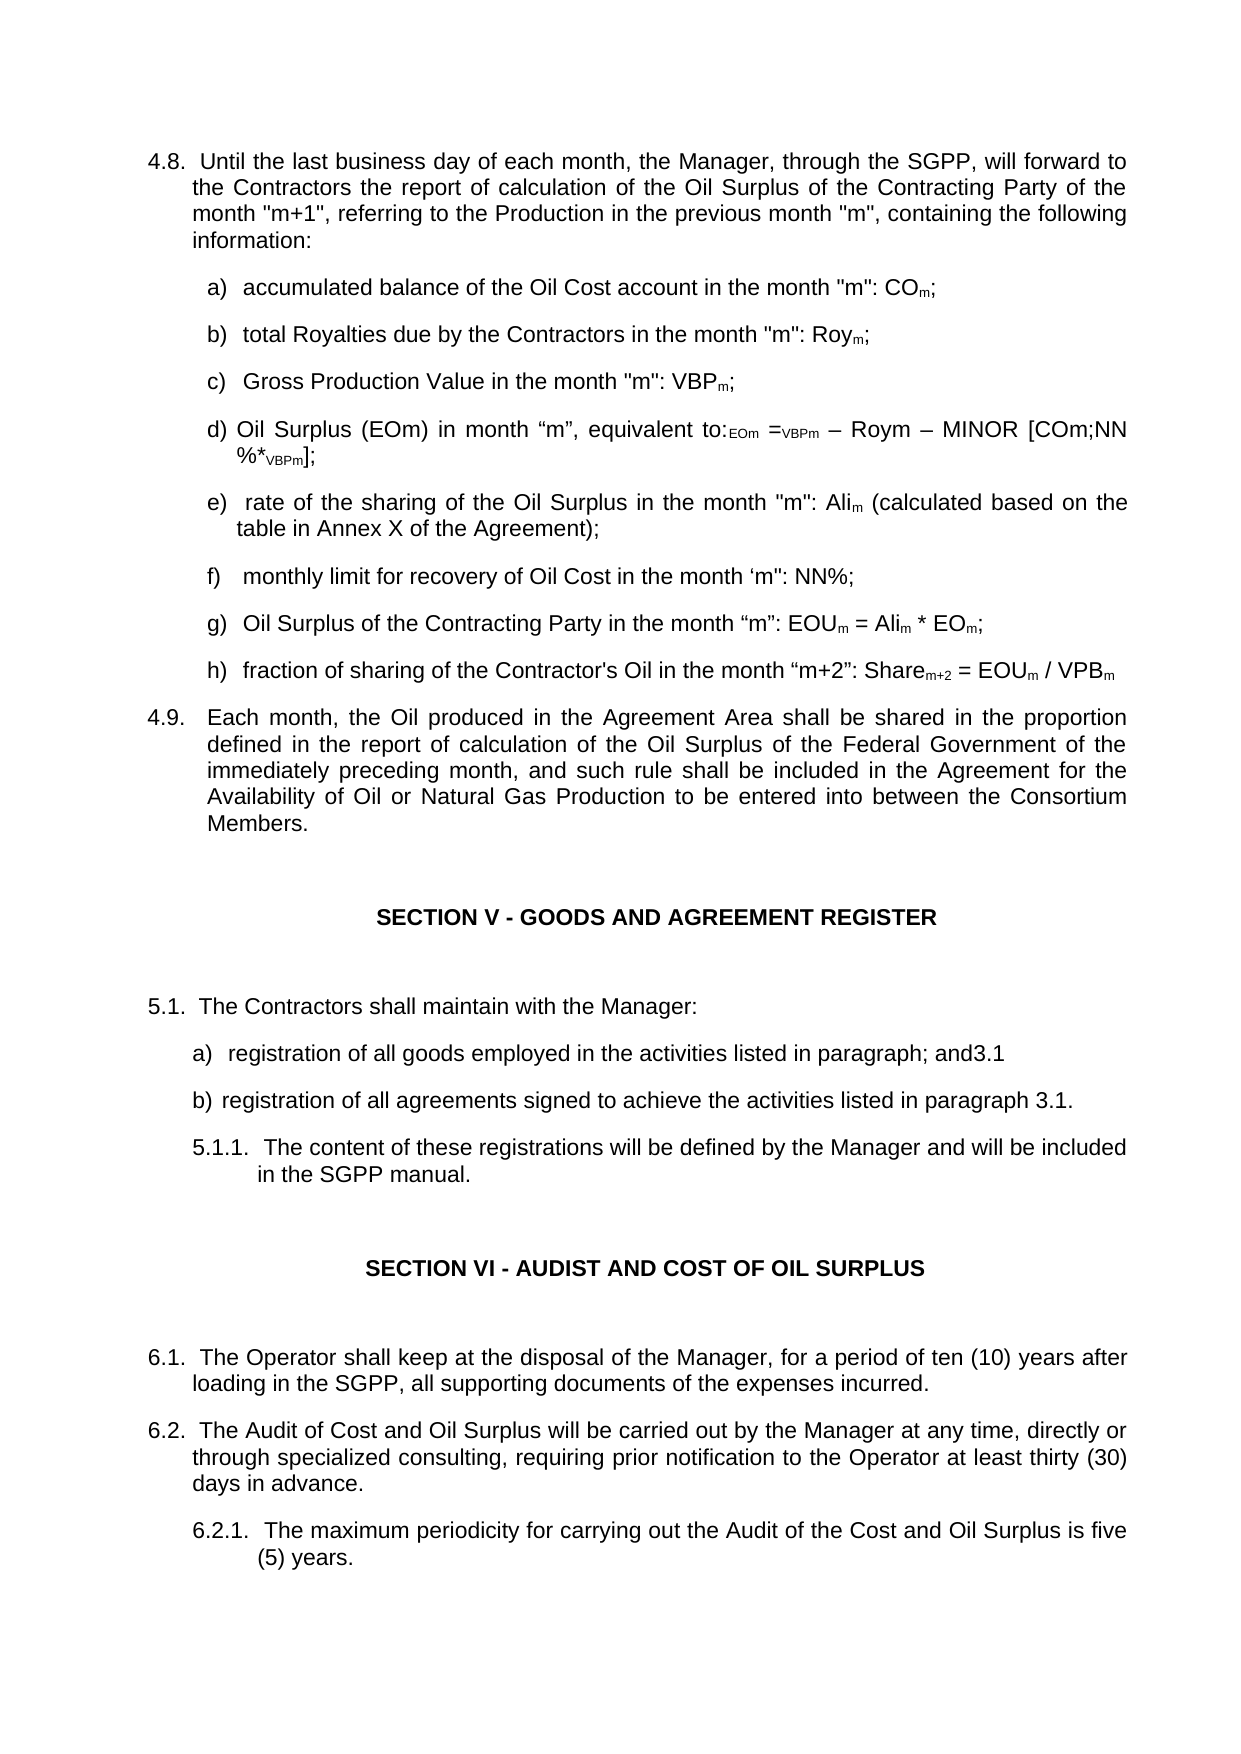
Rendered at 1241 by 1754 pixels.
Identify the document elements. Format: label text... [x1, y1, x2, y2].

list fraction of sharing of the Contractor's Oil in the month “m+2”: Sharem+2 = EOUm / VPBm [207, 657, 1128, 683]
list Oil Surplus of the Contracting Party in the month “m”: EOUm = Alim * EOm; [207, 610, 1128, 636]
text Each month, the Oil produced in the Agreement Area shall be shared in the proportion defined in the report of calculation of the Oil Surplus of the Federal Government of the immediately preceding month, and such rule shall be included in the Agreement for the Availability of Oil or Natural Gas Production to be entered into between the Consortium Members. [147, 704, 1128, 836]
text Until the last business day of each month, the Manager, through the SGPP, will forward to the Contractors the report of calculation of the Oil Surplus of the Contracting Party of the month "m+1", referring to the Production in the previous month "m", containing the following information: [148, 148, 1128, 253]
text The Audit of Cost and Oil Surplus will be carried out by the Manager at any time, directly or through specialized consulting, requiring prior notification to the Operator at least thirty (30) days in advance. [148, 1417, 1128, 1497]
list total Royalties due by the Contractors in the month "m": Roym; [207, 321, 1128, 347]
list rate of the sharing of the Oil Surplus in the month "m": Alim (calculated based on the table in Annex X of the Agreement); [207, 489, 1128, 542]
text The maximum periodicity for carrying out the Audit of the Cost and Oil Surplus is five (5) years. [192, 1517, 1128, 1570]
list Oil Surplus (EOm) in month “m”, equivalent to:EOm =VBPm – Roym – MINOR [COm;NN%*VBPm]; [207, 416, 1128, 468]
text The Operator shall keep at the disposal of the Manager, for a period of ten (10) years after loading in the SGPP, all supporting documents of the expenses incurred. [148, 1344, 1128, 1397]
list monthly limit for recovery of Oil Cost in the month ‘m": NN%; [207, 563, 1128, 589]
text The Contractors shall maintain with the Manager: [148, 993, 1128, 1019]
list registration of all goods employed in the activities listed in paragraph; and‎3.1 [192, 1040, 1128, 1066]
list accumulated balance of the Oil Cost account in the month "m": COm; [207, 274, 1128, 300]
text The content of these registrations will be defined by the Manager and will be included in the SGPP manual. [192, 1134, 1128, 1187]
list Gross Production Value in the month "m": VBPm; [207, 368, 1128, 395]
list registration of all agreements signed to achieve the activities listed in paragraph 3.1. [192, 1087, 1128, 1113]
text Section V - Goods and AGREEMENT REGISTER [148, 904, 1128, 930]
text Section VI - Audist and Cost of Oil Surplus [148, 1255, 1128, 1281]
